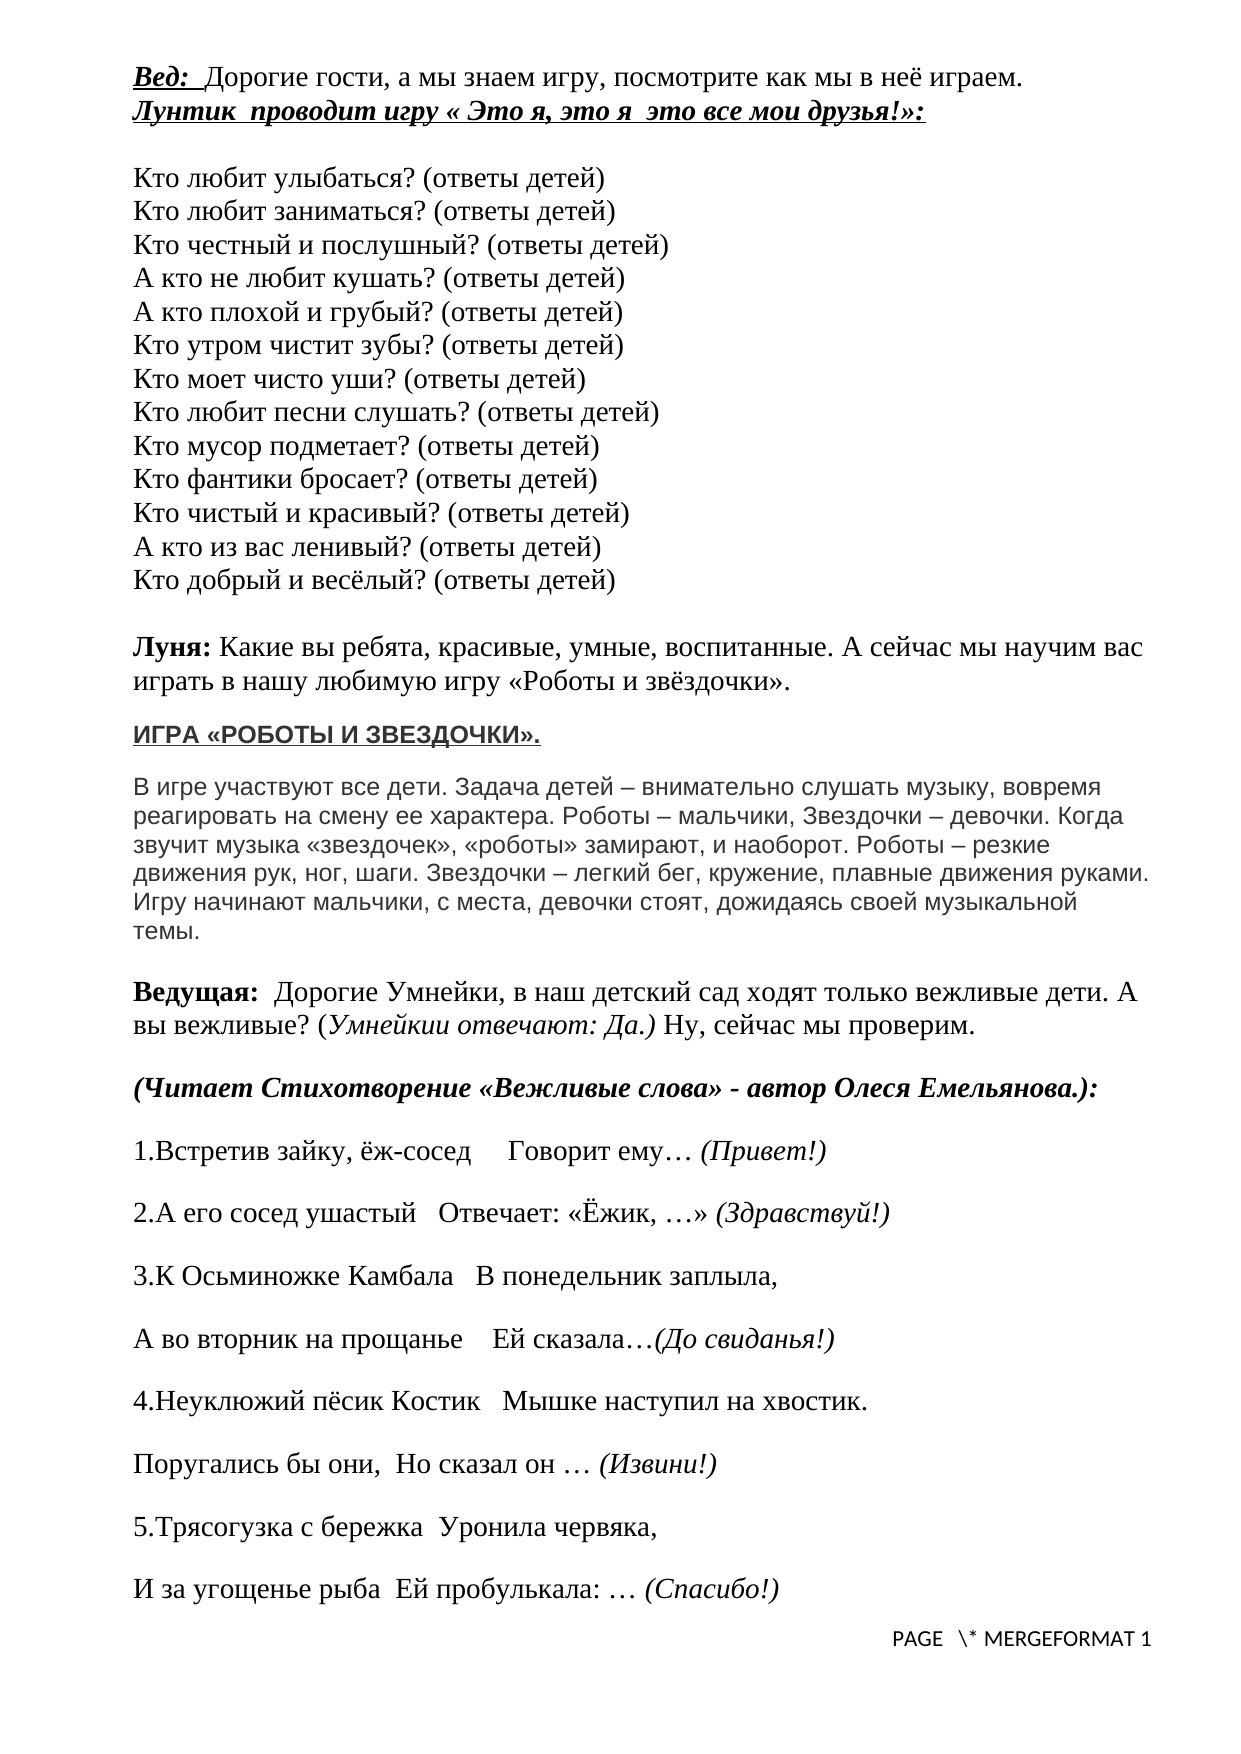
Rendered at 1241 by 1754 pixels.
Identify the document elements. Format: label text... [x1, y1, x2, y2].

text Кто чистый и красивый? (ответы детей) [133, 495, 1152, 529]
text Кто добрый и весёлый? (ответы детей) [133, 562, 1152, 596]
text Кто любит песни слушать? (ответы детей) [133, 394, 1152, 428]
text В игре участвуют все дети. Задача детей – внимательно слушать музыку, вовремя реагировать на смену ее характера. Роботы – мальчики, Звездочки – девочки. Когда звучит музыка «звездочек», «роботы» замирают, и наоборот. Роботы – резкие движения рук, ног, шаги. Звездочки – легкий бег, кружение, плавные движения руками. Игру начинают мальчики, с места, девочки стоят, дожидаясь своей музыкальной темы. [133, 772, 1152, 944]
text Ведущая: Дорогие Умнейки, в наш детский сад ходят только вежливые дети. А вы вежливые? (Умнейкии отвечают: Да.) Ну, сейчас мы проверим. [133, 974, 1152, 1041]
text 1.Встретив зайку, ёж-сосед Говорит ему… (Привет!) [133, 1133, 1152, 1166]
text А во вторник на прощанье Ей сказала…(До свиданья!) [133, 1321, 1152, 1354]
text 2.А его сосед ушастый Отвечает: «Ёжик, …» (Здравствуй!) [133, 1195, 1152, 1229]
text Кто любит улыбаться? (ответы детей) [133, 160, 1152, 193]
text 5.Трясогузка с бережка Уронила червяка, [133, 1509, 1152, 1542]
text Кто мусор подметает? (ответы детей) [133, 428, 1152, 462]
text Кто честный и послушный? (ответы детей) [133, 227, 1152, 260]
text 4.Неуклюжий пёсик Костик Мышке наступил на хвостик. [133, 1383, 1152, 1417]
text Вед: Дорогие гости, а мы знаем игру, посмотрите как мы в неё играем. [133, 59, 1152, 93]
text Кто фантики бросает? (ответы детей) [133, 462, 1152, 495]
text Лунтик проводит игру « Это я, это я это все мои друзья!»: [133, 93, 1152, 126]
text (Читает Стихотворение «Вежливые слова» - автор Олеся Емельянова.): [133, 1070, 1152, 1103]
text Кто любит заниматься? (ответы детей) [133, 193, 1152, 227]
text Кто моет чисто уши? (ответы детей) [133, 361, 1152, 394]
text 3.К Осьминожке Камбала В понедельник заплыла, [133, 1258, 1152, 1292]
text ИГРА «РОБОТЫ И ЗВЕЗДОЧКИ». [133, 720, 1152, 749]
text Поругались бы они, Но сказал он … (Извини!) [133, 1446, 1152, 1480]
text А кто не любит кушать? (ответы детей) [133, 260, 1152, 294]
text А кто плохой и грубый? (ответы детей) [133, 294, 1152, 327]
text Луня: Какие вы ребята, красивые, умные, воспитанные. А сейчас мы научим вас играть в нашу любимую игру «Роботы и звёздочки». [133, 629, 1152, 696]
text А кто из вас ленивый? (ответы детей) [133, 529, 1152, 562]
text Кто утром чистит зубы? (ответы детей) [133, 327, 1152, 361]
text И за угощенье рыба Ей пробулькала: … (Спасибо!) [133, 1572, 1152, 1605]
